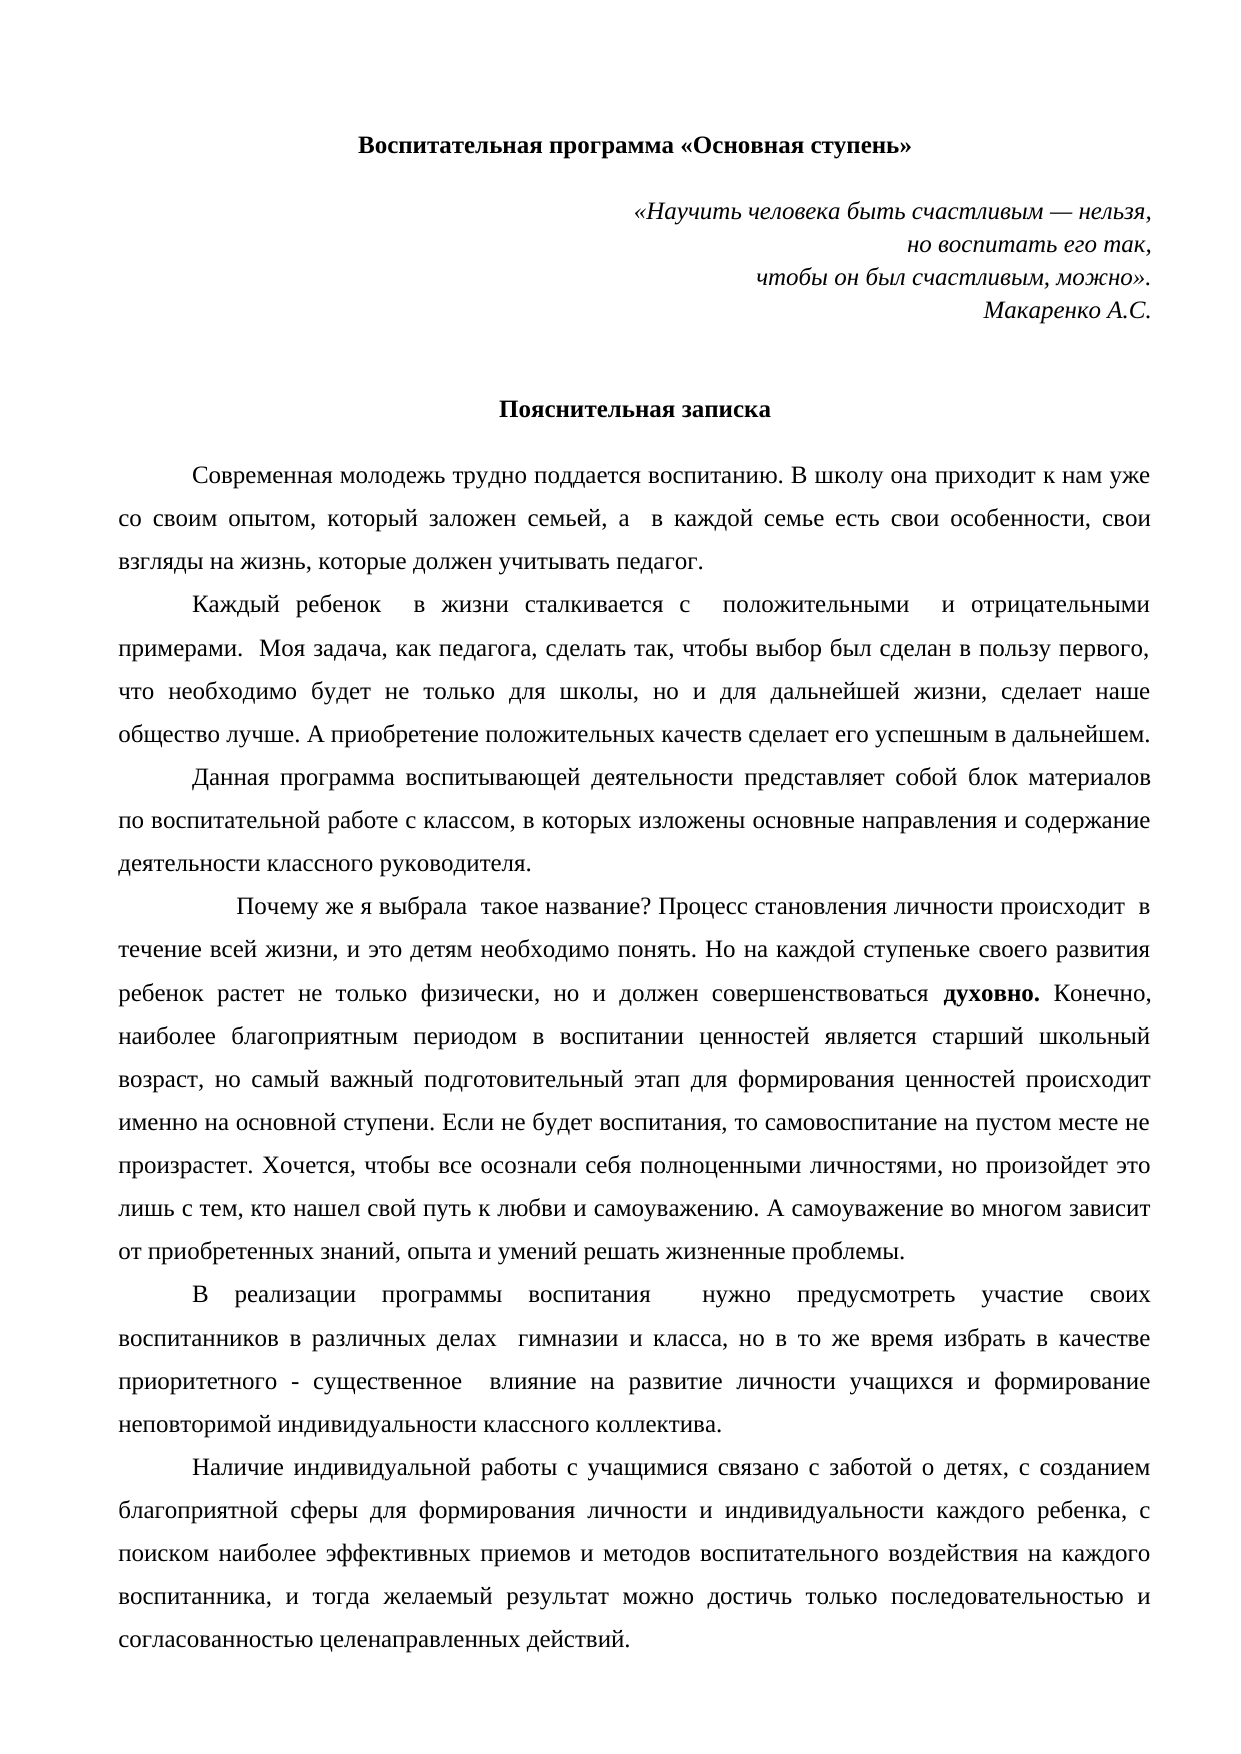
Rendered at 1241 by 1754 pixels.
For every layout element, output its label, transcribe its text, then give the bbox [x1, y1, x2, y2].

text Данная программа воспитывающей деятельности представляет собой блок материалов по воспитательной работе с классом, в которых изложены основные направления и содержание деятельности классного руководителя. [118, 762, 1152, 877]
text Пояснительная записка [118, 394, 1152, 423]
text Каждый ребенок в жизни сталкивается с положительными и отрицательными примерами. Моя задача, как педагога, сделать так, чтобы выбор был сделан в пользу первого, что необходимо будет не только для школы, но и для дальнейшей жизни, сделает наше общество лучше. А приобретение положительных качеств сделает его успешным в дальнейшем. [118, 589, 1152, 748]
text Наличие индивидуальной работы с учащимися связано с заботой о детях, с созданием благоприятной сферы для формирования личности и индивидуальности каждого ребенка, с поиском наиболее эффективных приемов и методов воспитательного воздействия на каждого воспитанника, и тогда желаемый результат можно достичь только последовательностью и согласованностью целенаправленных действий. [118, 1452, 1152, 1653]
text В реализации программы воспитания нужно предусмотреть участие своих воспитанников в различных делах гимназии и класса, но в то же время избрать в качестве приоритетного - существенное влияние на развитие личности учащихся и формирование неповторимой индивидуальности классного коллектива. [118, 1279, 1152, 1438]
text Воспитательная программа «Основная ступень» [118, 130, 1152, 159]
text Макаренко А.С. [118, 295, 1152, 324]
text Современная молодежь трудно поддается воспитанию. В школу она приходит к нам уже со своим опытом, который заложен семьей, а в каждой семье есть свои особенности, свои взгляды на жизнь, которые должен учитывать педагог. [118, 460, 1152, 575]
text но воспитать его так, [118, 229, 1152, 258]
text Почему же я выбрала такое название? Процесс становления личности происходит в течение всей жизни, и это детям необходимо понять. Но на каждой ступеньке своего развития ребенок растет не только физически, но и должен совершенствоваться духовно. Конечно, наиболее благоприятным периодом в воспитании ценностей является старший школьный возраст, но самый важный подготовительный этап для формирования ценностей происходит именно на основной ступени. Если не будет воспитания, то самовоспитание на пустом месте не произрастет. Хочется, чтобы все осознали себя полноценными личностями, но произойдет это лишь с тем, кто нашел свой путь к любви и самоуважению. А самоуважение во многом зависит от приобретенных знаний, опыта и умений решать жизненные проблемы. [118, 891, 1152, 1265]
text чтобы он был счастливым, можно». [118, 262, 1152, 291]
text «Научить человека быть счастливым — нельзя, [118, 196, 1152, 225]
